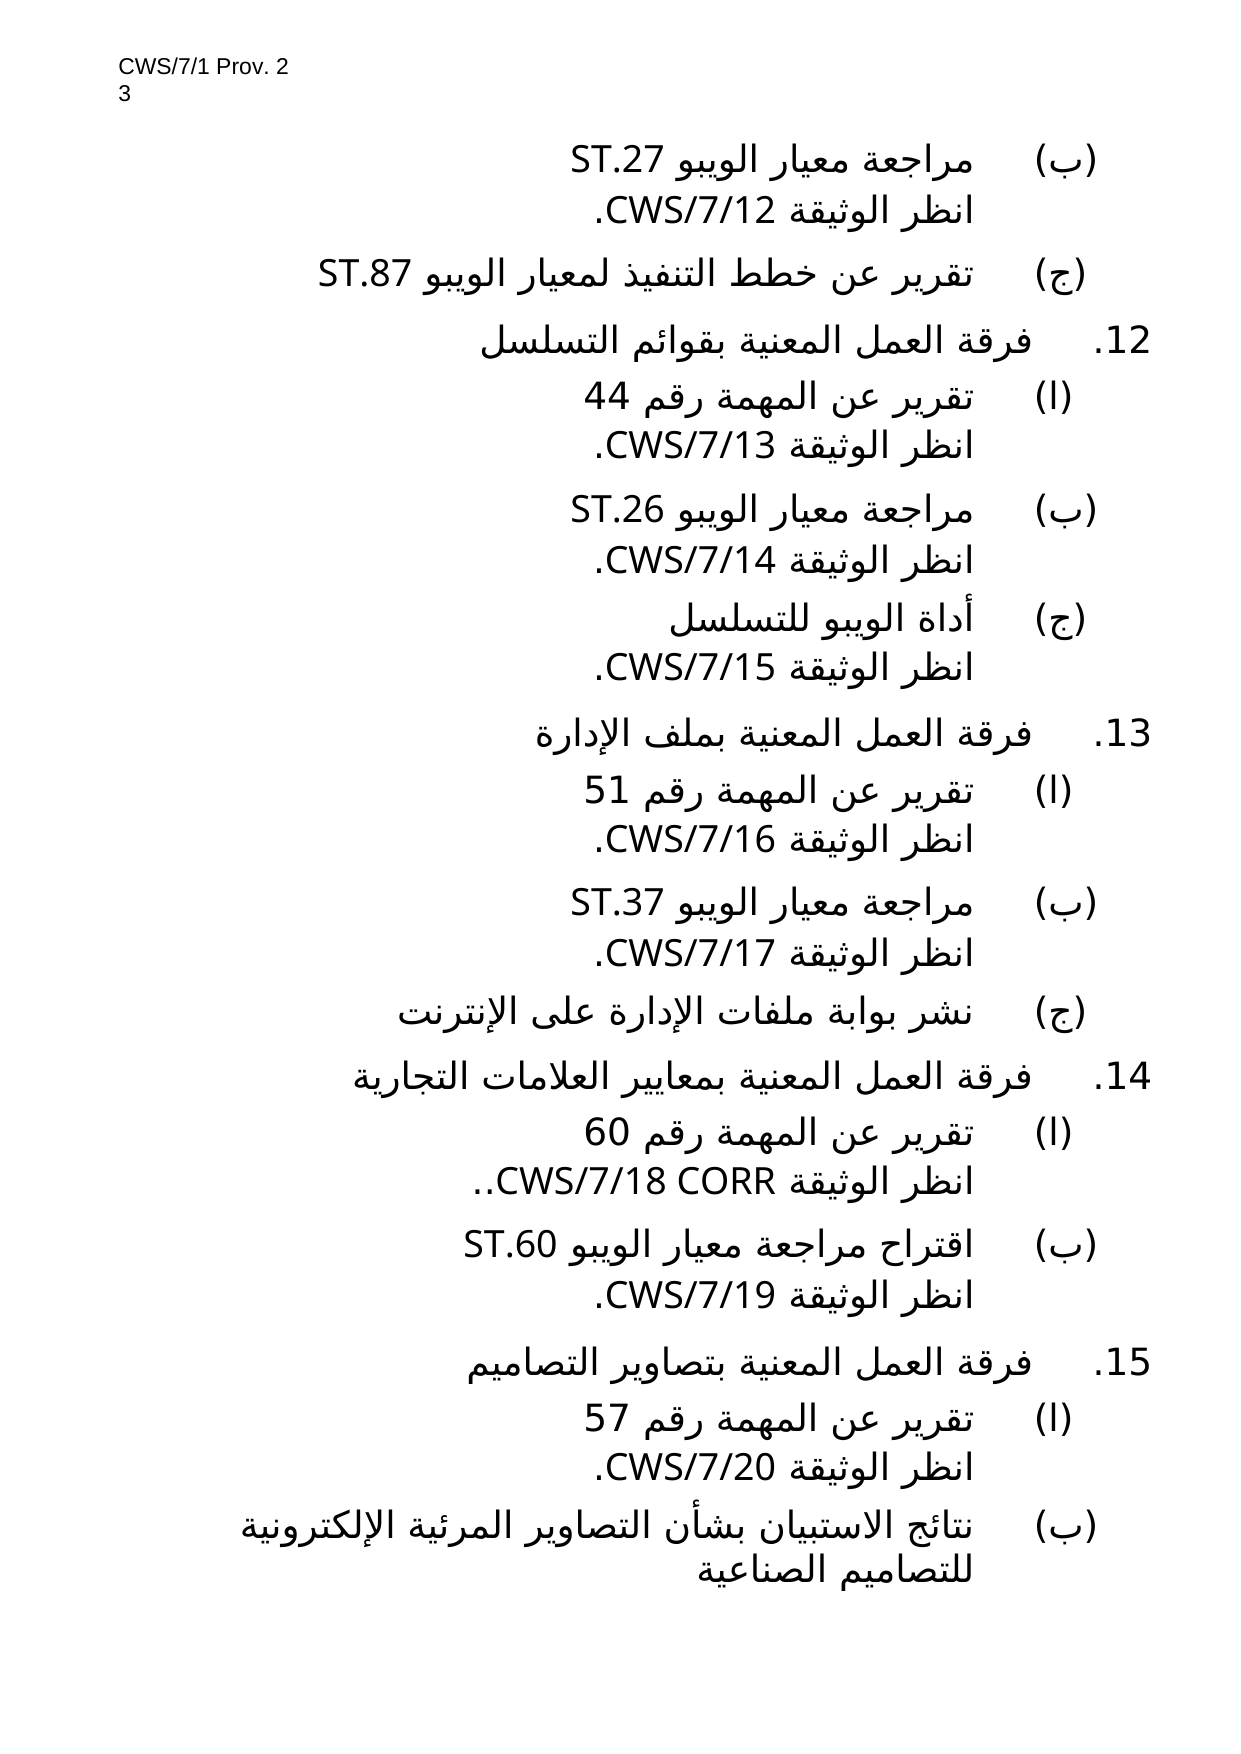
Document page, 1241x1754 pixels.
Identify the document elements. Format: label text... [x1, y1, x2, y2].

text فرقة العمل المعنية بمعايير العلامات التجارية [118, 1054, 1092, 1098]
text انظر الوثيقة CWS/7/12. [118, 183, 974, 234]
list أداة الويبو للتسلسل [118, 597, 1033, 640]
text انظر الوثيقة CWS/7/13. [118, 418, 974, 469]
text انظر الوثيقة CWS/7/14. [118, 533, 974, 584]
list مراجعة معيار الويبو ST.37 [118, 875, 1033, 926]
list تقرير عن المهمة رقم 60 [118, 1111, 1033, 1154]
list نشر بوابة ملفات الإدارة على الإنترنت [118, 990, 1033, 1034]
list مراجعة معيار الويبو ST.27 [118, 132, 1033, 183]
list اقتراح مراجعة معيار الويبو ST.60 [118, 1218, 1033, 1269]
list تقرير عن خطط التنفيذ لمعيار الويبو ST.87 [118, 247, 1033, 298]
list نتائج الاستبيان بشأن التصاوير المرئية الإلكترونية للتصاميم الصناعية [118, 1504, 1033, 1591]
text انظر الوثيقة CWS/7/16. [118, 812, 974, 863]
list تقرير عن المهمة رقم 57 [118, 1397, 1033, 1441]
text انظر الوثيقة CWS/7/15. [118, 640, 974, 691]
list مراجعة معيار الويبو ST.26 [118, 482, 1033, 533]
text انظر الوثيقة CWS/7/19. [118, 1269, 974, 1320]
text انظر الوثيقة CWS/7/20. [118, 1441, 974, 1492]
text فرقة العمل المعنية بملف الإدارة [118, 712, 1092, 756]
text فرقة العمل المعنية بتصاوير التصاميم [118, 1341, 1092, 1384]
text انظر الوثيقة CWS/7/17. [118, 926, 974, 977]
list تقرير عن المهمة رقم 51 [118, 768, 1033, 812]
text فرقة العمل المعنية بقوائم التسلسل [118, 319, 1092, 362]
list تقرير عن المهمة رقم 44 [118, 375, 1033, 418]
text انظر الوثيقة CWS/7/18 CORR.. [118, 1154, 974, 1205]
